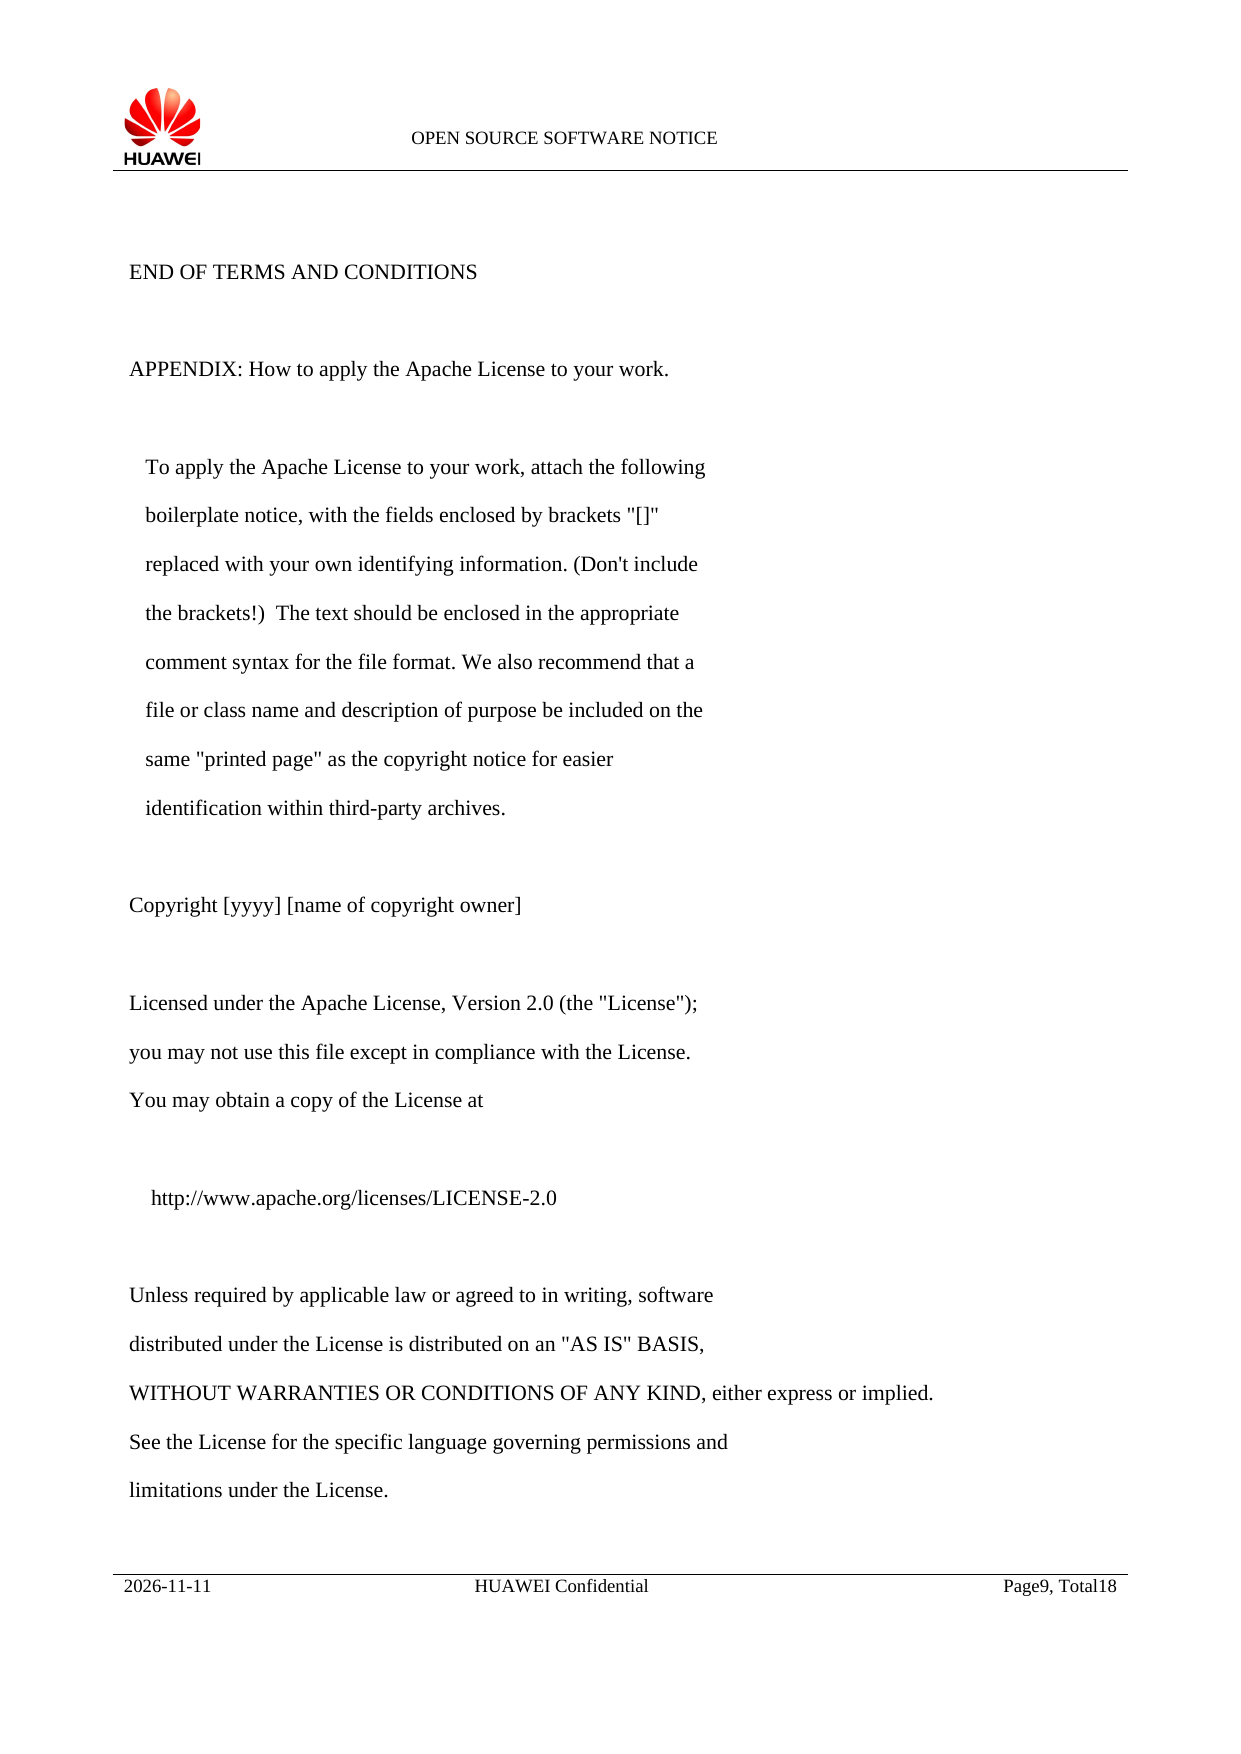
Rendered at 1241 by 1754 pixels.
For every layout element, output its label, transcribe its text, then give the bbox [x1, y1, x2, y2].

picture [124, 88, 201, 165]
